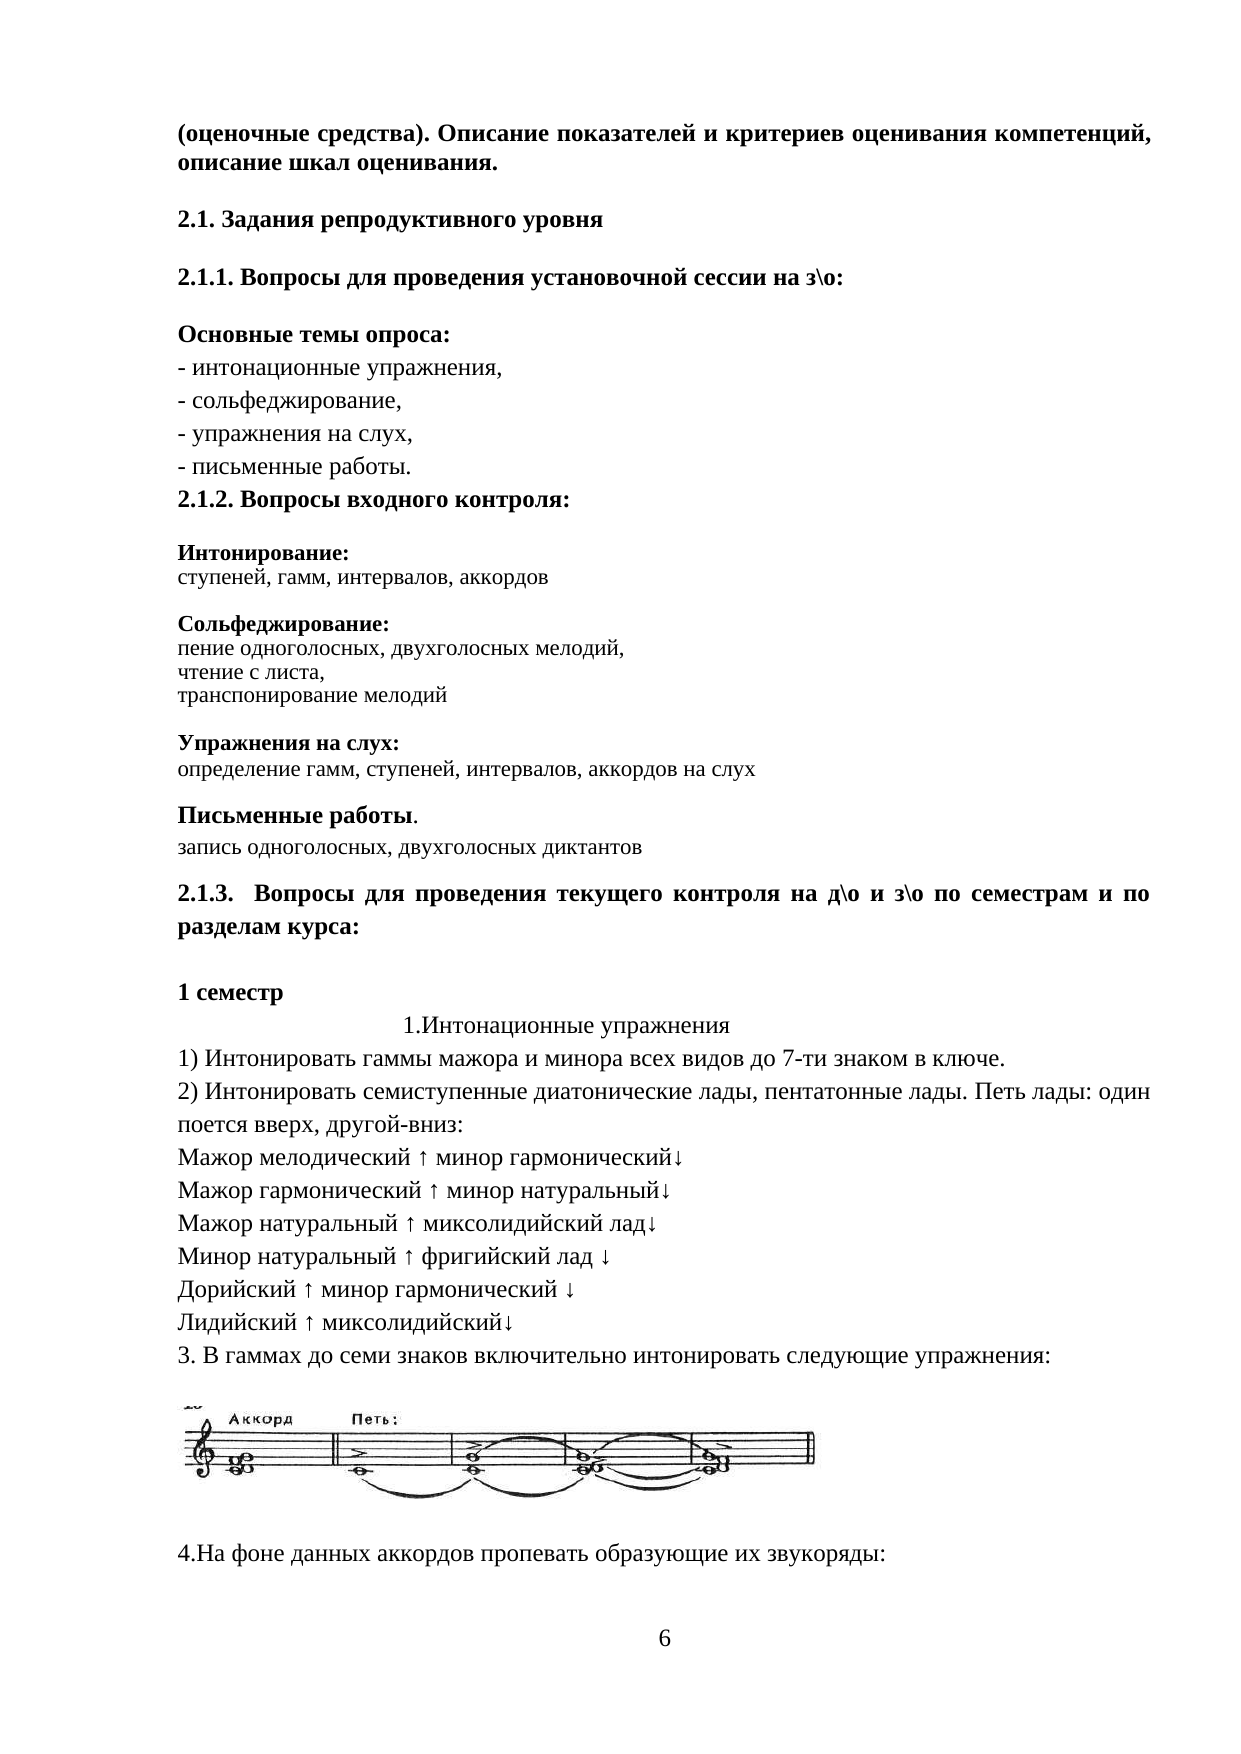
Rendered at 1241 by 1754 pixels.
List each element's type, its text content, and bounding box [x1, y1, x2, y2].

text транспонирование мелодий [177, 684, 1152, 707]
text пение одноголосных, двухголосных мелодий, [177, 637, 1152, 660]
text 1.Интонационные упражнения [177, 1010, 1152, 1039]
text Мажор натуральный ↑ миксолидийский лад↓ [177, 1208, 1152, 1237]
text 2.1.1. Вопросы для проведения установочной сессии на з\о: [177, 262, 1152, 291]
text определение гамм, ступеней, интервалов, аккордов на слух [177, 755, 1152, 781]
text 1) Интонировать гаммы мажора и минора всех видов до 7-ти знаком в ключе. [177, 1043, 1152, 1072]
text Интонирование: [177, 542, 1152, 566]
text Мажор мелодический ↑ минор гармонический↓ [177, 1142, 1152, 1171]
text Минор натуральный ↑ фригийский лад ↓ [177, 1241, 1152, 1270]
text Упражнения на слух: [177, 731, 1152, 755]
text - интонационные упражнения, [177, 352, 1152, 381]
text Письменные работы. [177, 800, 1152, 829]
text Основные темы опроса: [177, 319, 1152, 348]
text чтение с листа, [177, 660, 1152, 684]
text 3. В гаммах до семи знаков включительно интонировать следующие упражнения: [177, 1340, 1152, 1369]
text Лидийский ↑ миксолидийский↓ [177, 1307, 1152, 1336]
text - письменные работы. [177, 451, 1152, 480]
text Мажор гармонический ↑ минор натуральный↓ [177, 1175, 1152, 1204]
text 2.1.3. Вопросы для проведения текущего контроля на д\о и з\о по семестрам и по разделам курса: [177, 878, 1152, 940]
text 4.На фоне данных аккордов пропевать образующие их звукоряды: [177, 1538, 1152, 1567]
text Сольфеджирование: [177, 613, 1152, 637]
text - упражнения на слух, [177, 418, 1152, 447]
text ступеней, гамм, интервалов, аккордов [177, 566, 1152, 589]
text 1 семестр [177, 977, 1152, 1006]
text Дорийский ↑ минор гармонический ↓ [177, 1274, 1152, 1303]
text запись одноголосных, двухголосных диктантов [177, 833, 1152, 859]
text - сольфеджирование, [177, 385, 1152, 414]
text 2.1.2. Вопросы входного контроля: [177, 484, 1152, 513]
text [177, 118, 1152, 176]
text 2) Интонировать семиступенные диатонические лады, пентатонные лады. Петь лады: один поется вверх, другой-вниз: [177, 1076, 1152, 1138]
text 2.1. Задания репродуктивного уровня [177, 204, 1152, 233]
